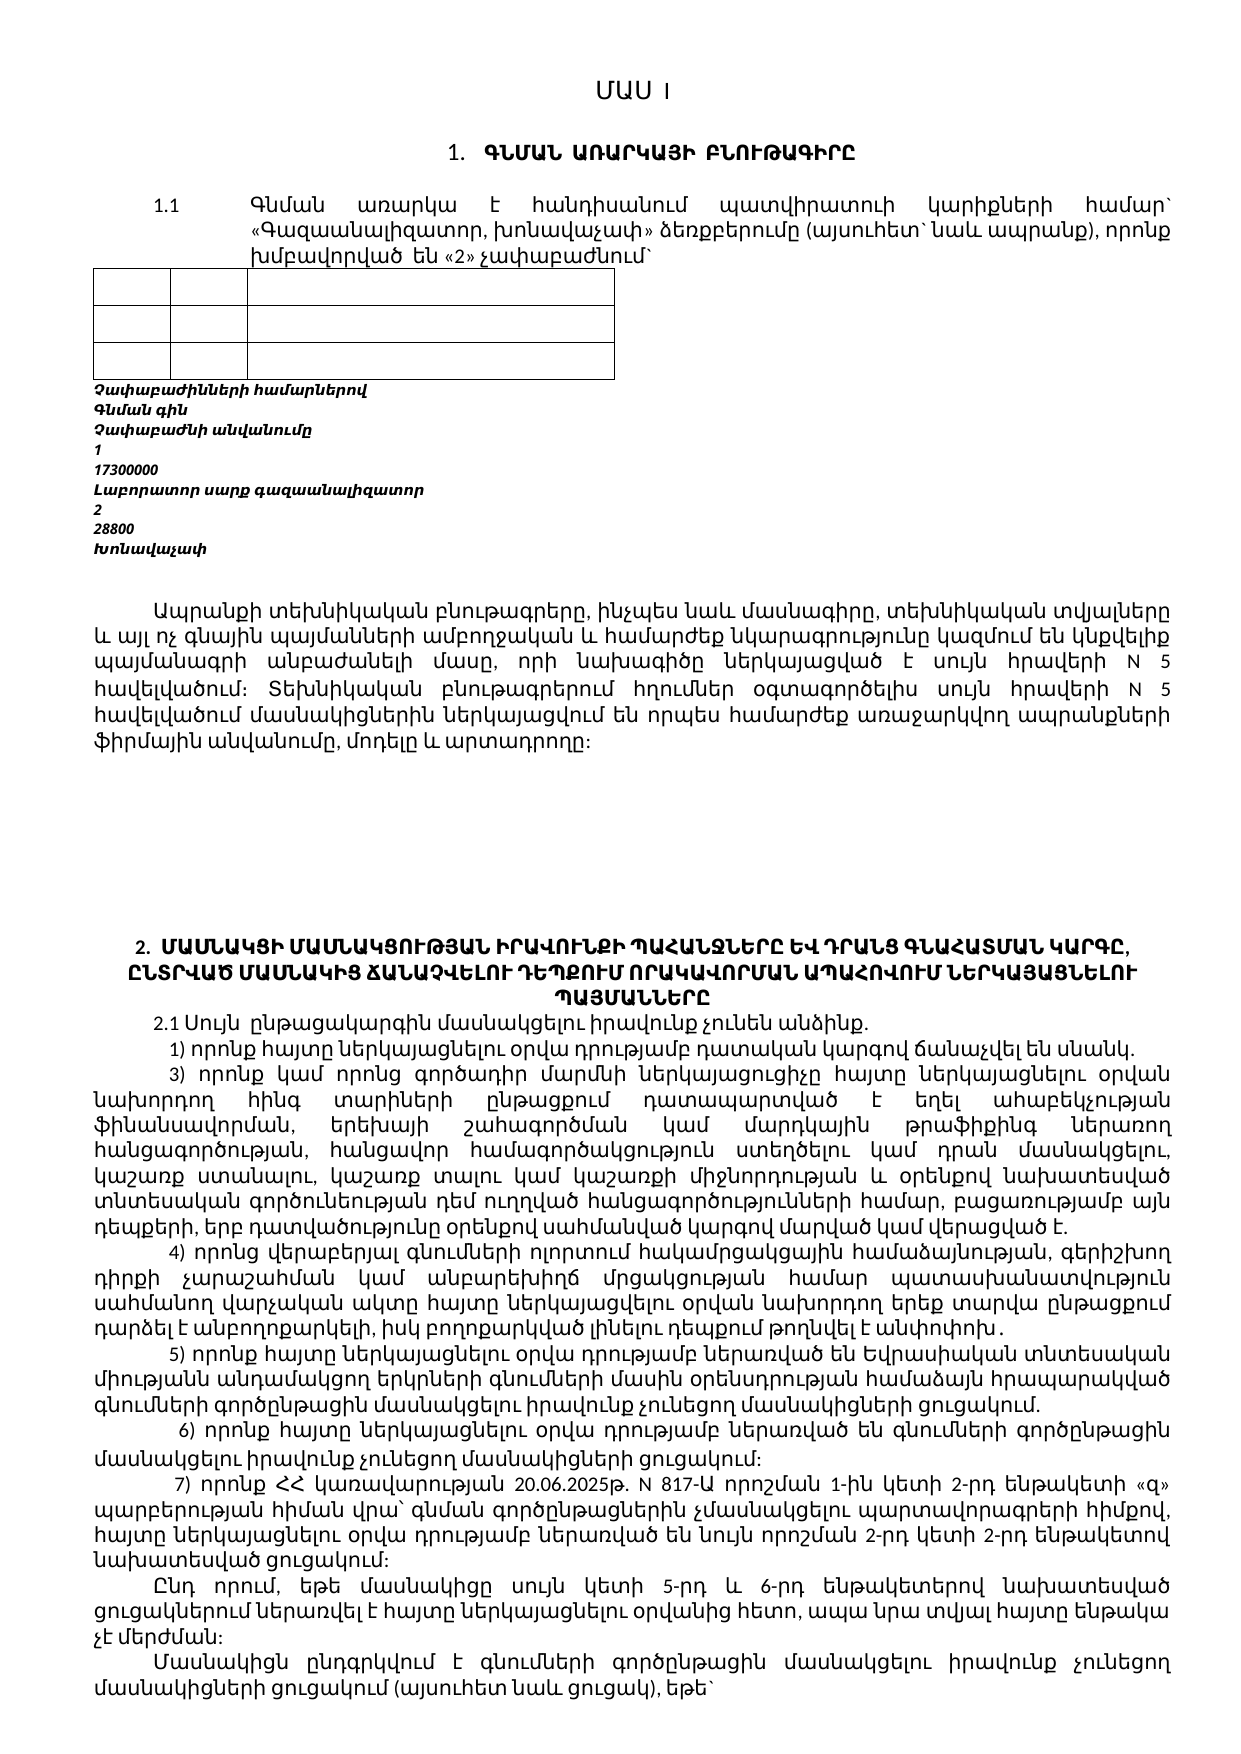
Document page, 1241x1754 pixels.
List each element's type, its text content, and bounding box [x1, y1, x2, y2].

subtitle Գնման առարկա է հանդիսանում պատվիրատուի կարիքների համար` «Գազաանալիզատոր, խոնավաչափ» ձեռքբերումը (այսուհետ` նաև ապրանք), որոնք խմբավորված են «2» չափաբաժնում` [153, 192, 1171, 268]
text 5) որոնք հայտը ներկայացնելու օրվա դրությամբ ներառված են Եվրասիական տնտեսական միությանն անդամակցող երկրների գնումների մասին օրենսդրության համաձայն հրապարակված գնումների գործընթացին մասնակցելու իրավունք չունեցող մասնակիցների ցուցակում. [94, 1341, 1171, 1417]
text Մասնակիցն ընդգրկվում է գնումների գործընթացին մասնակցելու իրավունք չունեցող մասնակիցների ցուցակում (այսուհետ նաև ցուցակ), եթե` [94, 1649, 1171, 1700]
text 4) որոնց վերաբերյալ գնումների ոլորտում հակամրցակցային համաձայնության, գերիշխող դիրքի չարաշահման կամ անբարեխիղճ մրցակցության համար պատասխանատվություն սահմանող վարչական ակտը հայտը ներկայացվելու օրվան նախորդող երեք տարվա ընթացքում դարձել է անբողոքարկելի, իսկ բողոքարկված լինելու դեպքում թողնվել է անփոփոխ․ [94, 1239, 1171, 1341]
text 3) որոնք կամ որոնց գործադիր մարմնի ներկայացուցիչը հայտը ներկայացնելու օրվան նախորդող հինգ տարիների ընթացքում դատապարտված է եղել ահաբեկչության ֆինանսավորման, երեխայի շահագործման կամ մարդկային թրաֆիքինգ ներառող հանցագործության, հանցավոր համագործակցություն ստեղծելու կամ դրան մասնակցելու, կաշառք ստանալու, կաշառք տալու կամ կաշառքի միջնորդության և օրենքով նախատեսված տնտեսական գործունեության դեմ ուղղված հանցագործությունների համար, բացառությամբ այն դեպքերի, երբ դատվածությունը օրենքով սահմանված կարգով մարված կամ վերացված է. [94, 1061, 1171, 1239]
list ԳՆՄԱՆ ԱՌԱՐԿԱՅԻ ԲՆՈՒԹԱԳԻՐԸ [131, 136, 1171, 167]
text 7) որոնք ՀՀ կառավարության 20.06.2025թ. N 817-Ա որոշման 1-ին կետի 2-րդ ենթակետի «զ» պարբերության հիման վրա՝ գնման գործընթացներին չմասնակցելու պարտավորագրերի հիմքով, հայտը ներկայացնելու օրվա դրությամբ ներառված են նույն որոշման 2-րդ կետի 2-րդ ենթակետով նախատեսված ցուցակում: [94, 1471, 1171, 1573]
text Ընդ որում, եթե մասնակիցը սույն կետի 5-րդ և 6-րդ ենթակետերով նախատեսված ցուցակներում ներառվել է հայտը ներկայացնելու օրվանից հետո, ապա նրա տվյալ հայտը ենթակա չէ մերժման: [94, 1573, 1171, 1649]
text ՄԱՍ I [94, 75, 1171, 106]
text 6) որոնք հայտը ներկայացնելու օրվա դրությամբ ներառված են գնումների գործընթացին մասնակցելու իրավունք չունեցող մասնակիցների ցուցակում: [94, 1417, 1171, 1471]
text 1) որոնք հայտը ներկայացնելու օրվա դրությամբ դատական կարգով ճանաչվել են սնանկ. [94, 1036, 1171, 1061]
text 2. ՄԱՍՆԱԿՑԻ ՄԱՍՆԱԿՑՈՒԹՅԱՆ ԻՐԱՎՈՒՆՔԻ ՊԱՀԱՆՋՆԵՐԸ ԵՎ ԴՐԱՆՑ ԳՆԱՀԱՏՄԱՆ ԿԱՐԳԸ, ԸՆՏՐՎԱԾ ՄԱՍՆԱԿԻՑ ՃԱՆԱՉՎԵԼՈՒ ԴԵՊՔՈՒՄ ՈՐԱԿԱՎՈՐՄԱՆ ԱՊԱՀՈՎՈՒՄ ՆԵՐԿԱՅԱՑՆԵԼՈՒ ՊԱՅՄԱՆՆԵՐԸ [94, 934, 1171, 1011]
text 2.1 Սույն ընթացակարգին մասնակցելու իրավունք չունեն անձինք. [94, 1011, 1171, 1036]
text Ապրանքի տեխնիկական բնութագրերը, ինչպես նաև մասնագիրը, տեխնիկական տվյալները և այլ ոչ գնային պայմանների ամբողջական և համարժեք նկարագրությունը կազմում են կնքվելիք պայմանագրի անբաժանելի մասը, որի նախագիծը ներկայացված է սույն հրավերի N 5 հավելվածում։ Տեխնիկական բնութագրերում հղումներ օգտագործելիս սույն հրավերի N 5 հավելվածում մասնակիցներին ներկայացվում են որպես համարժեք առաջարկվող ապրանքների ֆիրմային անվանումը, մոդելը և արտադրողը: [94, 598, 1171, 753]
